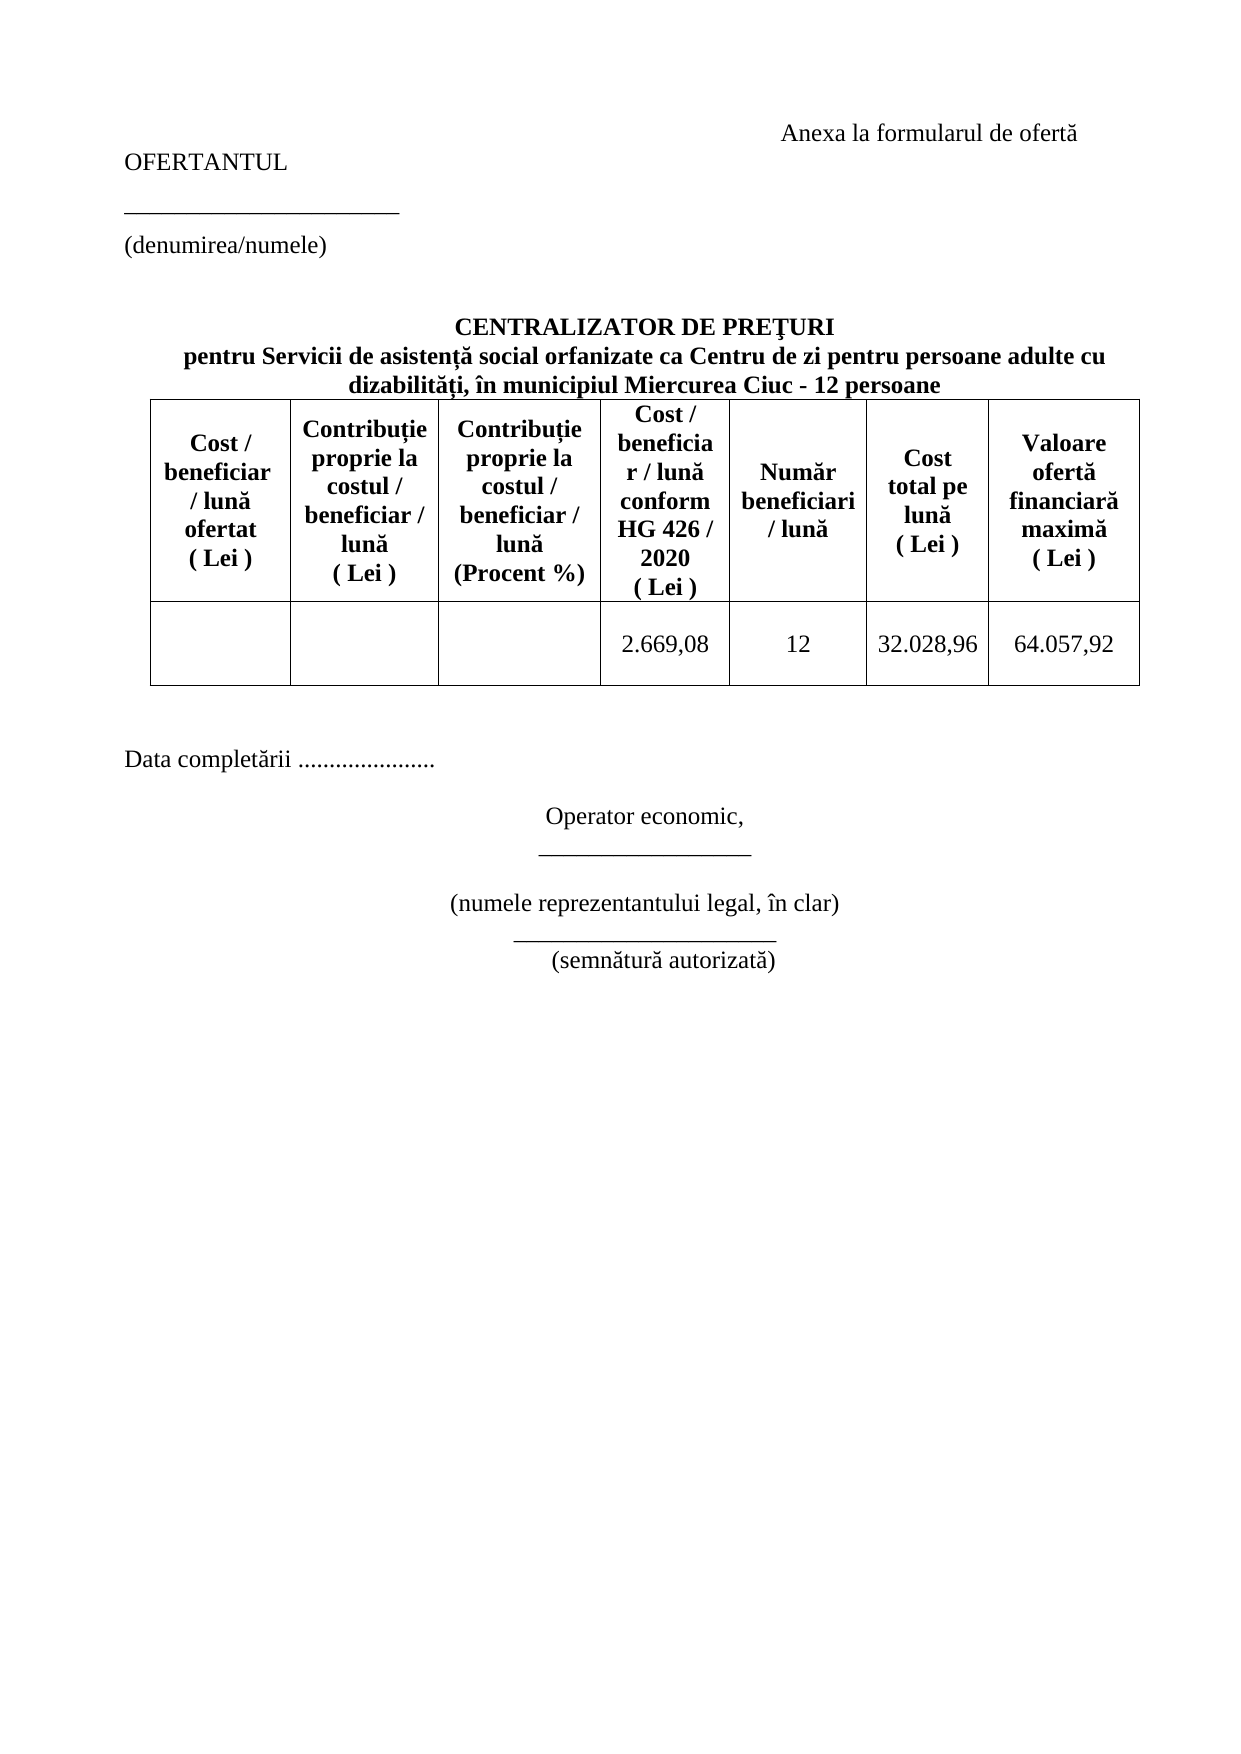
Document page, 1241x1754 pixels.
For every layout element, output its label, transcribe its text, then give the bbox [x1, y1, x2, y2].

table_cell 64.057,92 [989, 602, 1139, 685]
table_header Număr beneficiari / lună [730, 400, 866, 601]
text Anexa la formularul de ofertă [724, 118, 1165, 147]
table_cell [291, 602, 438, 685]
table_cell 32.028,96 [867, 602, 988, 685]
text CENTRALIZATOR DE PREŢURI [124, 312, 1165, 341]
text (semnătură autorizată) [162, 945, 1165, 974]
table_cell [151, 602, 290, 685]
text pentru Servicii de asistență social orfanizate ca Centru de zi pentru persoane adulte cu dizabilități, în municipiul Miercurea Ciuc - 12 persoane [124, 341, 1165, 398]
table_header Valoare ofertă financiară maximă ( Lei ) [989, 400, 1139, 601]
text OFERTANTUL [124, 147, 1165, 176]
table_header Cost / beneficiar / lună conform HG 426 / 2020 ( Lei ) [601, 400, 729, 601]
table_cell 12 [730, 602, 866, 685]
text (numele reprezentantului legal, în clar) [124, 888, 1165, 916]
table_header Cost / beneficiar / lună ofertat ( Lei ) [151, 400, 290, 601]
text Data completării ...................... [124, 744, 1165, 773]
table_cell [439, 602, 600, 685]
table_header Contribuție proprie la costul / beneficiar / lună (Procent %) [439, 400, 600, 601]
table_cell 2.669,08 [601, 602, 729, 685]
table_header Cost total pe lună ( Lei ) [867, 400, 988, 601]
text _____________________ [124, 916, 1165, 945]
text ______________________ [124, 188, 1165, 217]
table_header Contribuție proprie la costul / beneficiar / lună ( Lei ) [291, 400, 438, 601]
text Operator economic, [124, 801, 1165, 830]
text (denumirea/numele) [124, 230, 1165, 258]
text _________________ [124, 830, 1165, 859]
